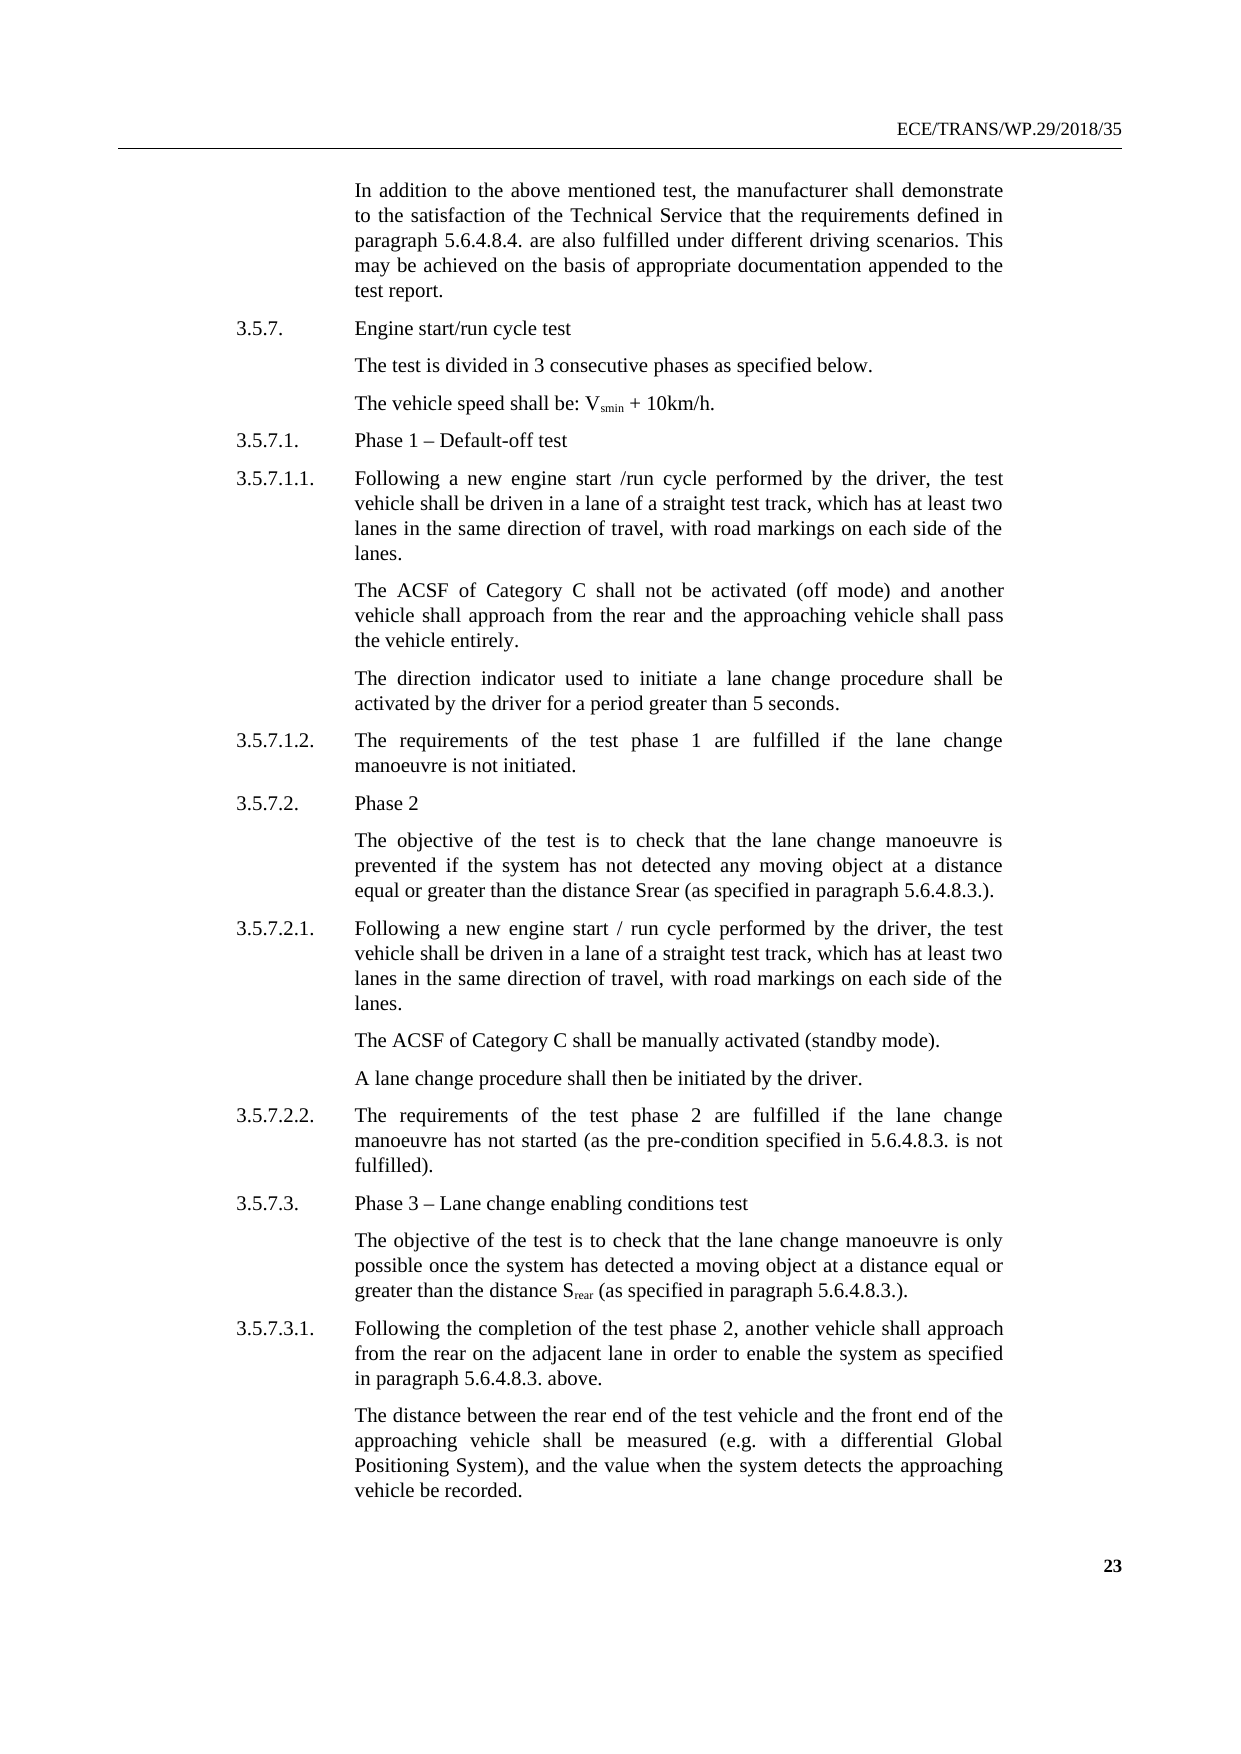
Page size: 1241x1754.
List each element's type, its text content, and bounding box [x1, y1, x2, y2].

text 3.5.7.1.1. Following a new engine start /run cycle performed by the driver, the test vehicle shall be driven in a lane of a straight test track, which has at least two lanes in the same direction of travel, with road markings on each side of the lanes. [236, 465, 1004, 565]
text The objective of the test is to check that the lane change manoeuvre is prevented if the system has not detected any moving object at a distance equal or greater than the distance Srear (as specified in paragraph 5.6.4.8.3.). [236, 827, 1004, 902]
text The ACSF of Category C shall not be activated (off mode) and another vehicle shall approach from the rear and the approaching vehicle shall pass the vehicle entirely. [236, 577, 1004, 652]
text The vehicle speed shall be: Vsmin + 10km/h. [236, 390, 1004, 415]
text 3.5.7.1. Phase 1 – Default-off test [236, 427, 1004, 452]
text 3.5.7.2.2. The requirements of the test phase 2 are fulfilled if the lane change manoeuvre has not started (as the pre-condition specified in 5.6.4.8.3. is not fulfilled). [236, 1102, 1004, 1177]
text The ACSF of Category C shall be manually activated (standby mode). [236, 1027, 1004, 1052]
text 3.5.7. Engine start/run cycle test [236, 315, 1004, 340]
text A lane change procedure shall then be initiated by the driver. [236, 1065, 1004, 1090]
text 3.5.7.3. Phase 3 – Lane change enabling conditions test [236, 1190, 1004, 1215]
text The distance between the rear end of the test vehicle and the front end of the approaching vehicle shall be measured (e.g. with a differential Global Positioning System), and the value when the system detects the approaching vehicle be recorded. [354, 1402, 1004, 1502]
text The direction indicator used to initiate a lane change procedure shall be activated by the driver for a period greater than 5 seconds. [236, 665, 1004, 715]
text 3.5.7.1.2. The requirements of the test phase 1 are fulfilled if the lane change manoeuvre is not initiated. [236, 727, 1004, 777]
text 3.5.7.2. Phase 2 [236, 790, 1004, 815]
text In addition to the above mentioned test, the manufacturer shall demonstrate to the satisfaction of the Technical Service that the requirements defined in paragraph 5.6.4.8.4. are also fulfilled under different driving scenarios. This may be achieved on the basis of appropriate documentation appended to the test report. [236, 177, 1004, 302]
text 3.5.7.3.1. Following the completion of the test phase 2, another vehicle shall approach from the rear on the adjacent lane in order to enable the system as specified in paragraph 5.6.4.8.3. above. [236, 1315, 1004, 1390]
text 3.5.7.2.1. Following a new engine start / run cycle performed by the driver, the test vehicle shall be driven in a lane of a straight test track, which has at least two lanes in the same direction of travel, with road markings on each side of the lanes. [236, 915, 1004, 1015]
text The objective of the test is to check that the lane change manoeuvre is only possible once the system has detected a moving object at a distance equal or greater than the distance Srear (as specified in paragraph 5.6.4.8.3.). [236, 1227, 1004, 1302]
text The test is divided in 3 consecutive phases as specified below. [236, 352, 1004, 377]
